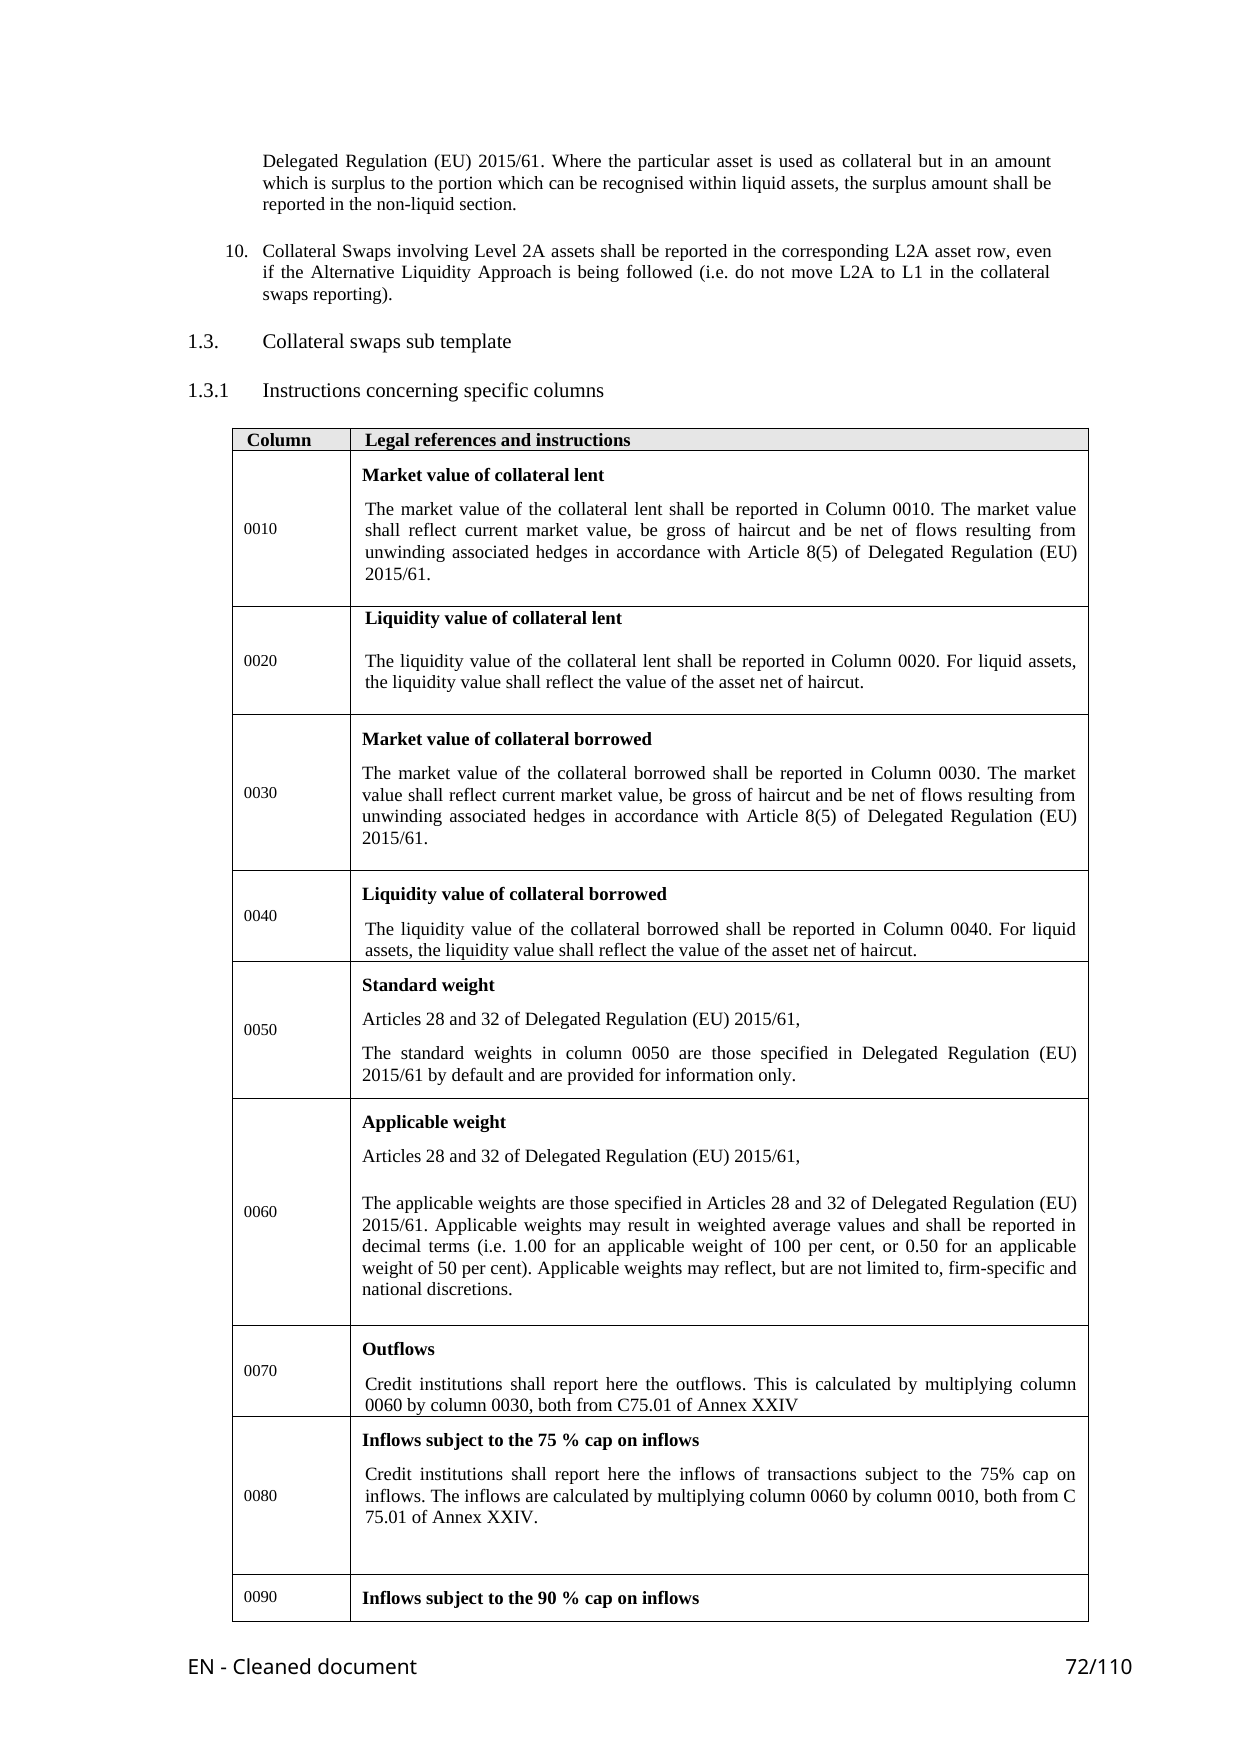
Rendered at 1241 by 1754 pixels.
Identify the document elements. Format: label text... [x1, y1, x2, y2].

table_cell 0040 [233, 871, 350, 961]
text Collateral Swaps involving Level 2A assets shall be reported in the corresponding L2A asset row, even if the Alternative Liquidity Approach is being followed (i.e. do not move L2A to L1 in the collateral swaps reporting). [225, 240, 1053, 304]
table_cell Liquidity value of collateral borrowed The liquidity value of the collateral borrowed shall be reported in Column 0040. For liquid assets, the liquidity value shall reflect the value of the asset net of haircut. [351, 871, 1088, 961]
table_cell 0010 [233, 451, 350, 606]
table_cell Market value of collateral lent The market value of the collateral lent shall be reported in Column 0010. The market value shall reflect current market value, be gross of haircut and be net of flows resulting from unwinding associated hedges in accordance with Article 8(5) of Delegated Regulation (EU) 2015/61. [351, 451, 1088, 606]
table_cell Liquidity value of collateral lent The liquidity value of the collateral lent shall be reported in Column 0020. For liquid assets, the liquidity value shall reflect the value of the asset net of haircut. [351, 607, 1088, 714]
text 1.3. Collateral swaps sub template [187, 329, 1053, 353]
table_cell 0060 [233, 1099, 350, 1325]
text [225, 150, 1053, 215]
table_cell Outflows Credit institutions shall report here the outflows. This is calculated by multiplying column 0060 by column 0030, both from C75.01 of Annex XXIV [351, 1326, 1088, 1416]
table_cell 0090 [233, 1575, 350, 1621]
table_cell 0020 [233, 607, 350, 714]
table_cell 0050 [233, 962, 350, 1098]
table_cell 0030 [233, 715, 350, 870]
table_cell Market value of collateral borrowed The market value of the collateral borrowed shall be reported in Column 0030. The market value shall reflect current market value, be gross of haircut and be net of flows resulting from unwinding associated hedges in accordance with Article 8(5) of Delegated Regulation (EU) 2015/61. [351, 715, 1088, 870]
table_cell Inflows subject to the 75 % cap on inflows Credit institutions shall report here the inflows of transactions subject to the 75% cap on inflows. The inflows are calculated by multiplying column 0060 by column 0010, both from C 75.01 of Annex XXIV. [351, 1417, 1088, 1573]
table_header Legal references and instructions [351, 429, 1088, 450]
table_header Column [233, 429, 350, 450]
table_cell 0070 [233, 1326, 350, 1416]
table_cell Standard weight Articles 28 and 32 of Delegated Regulation (EU) 2015/61, The standard weights in column 0050 are those specified in Delegated Regulation (EU) 2015/61 by default and are provided for information only. [351, 962, 1088, 1098]
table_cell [351, 1575, 1088, 1621]
text 1.3.1 Instructions concerning specific columns [187, 378, 1053, 402]
table_cell 0080 [233, 1417, 350, 1573]
table_cell Applicable weight Articles 28 and 32 of Delegated Regulation (EU) 2015/61, The applicable weights are those specified in Articles 28 and 32 of Delegated Regulation (EU) 2015/61. Applicable weights may result in weighted average values and shall be reported in decimal terms (i.e. 1.00 for an applicable weight of 100 per cent, or 0.50 for an applicable weight of 50 per cent). Applicable weights may reflect, but are not limited to, firm-specific and national discretions. [351, 1099, 1088, 1325]
